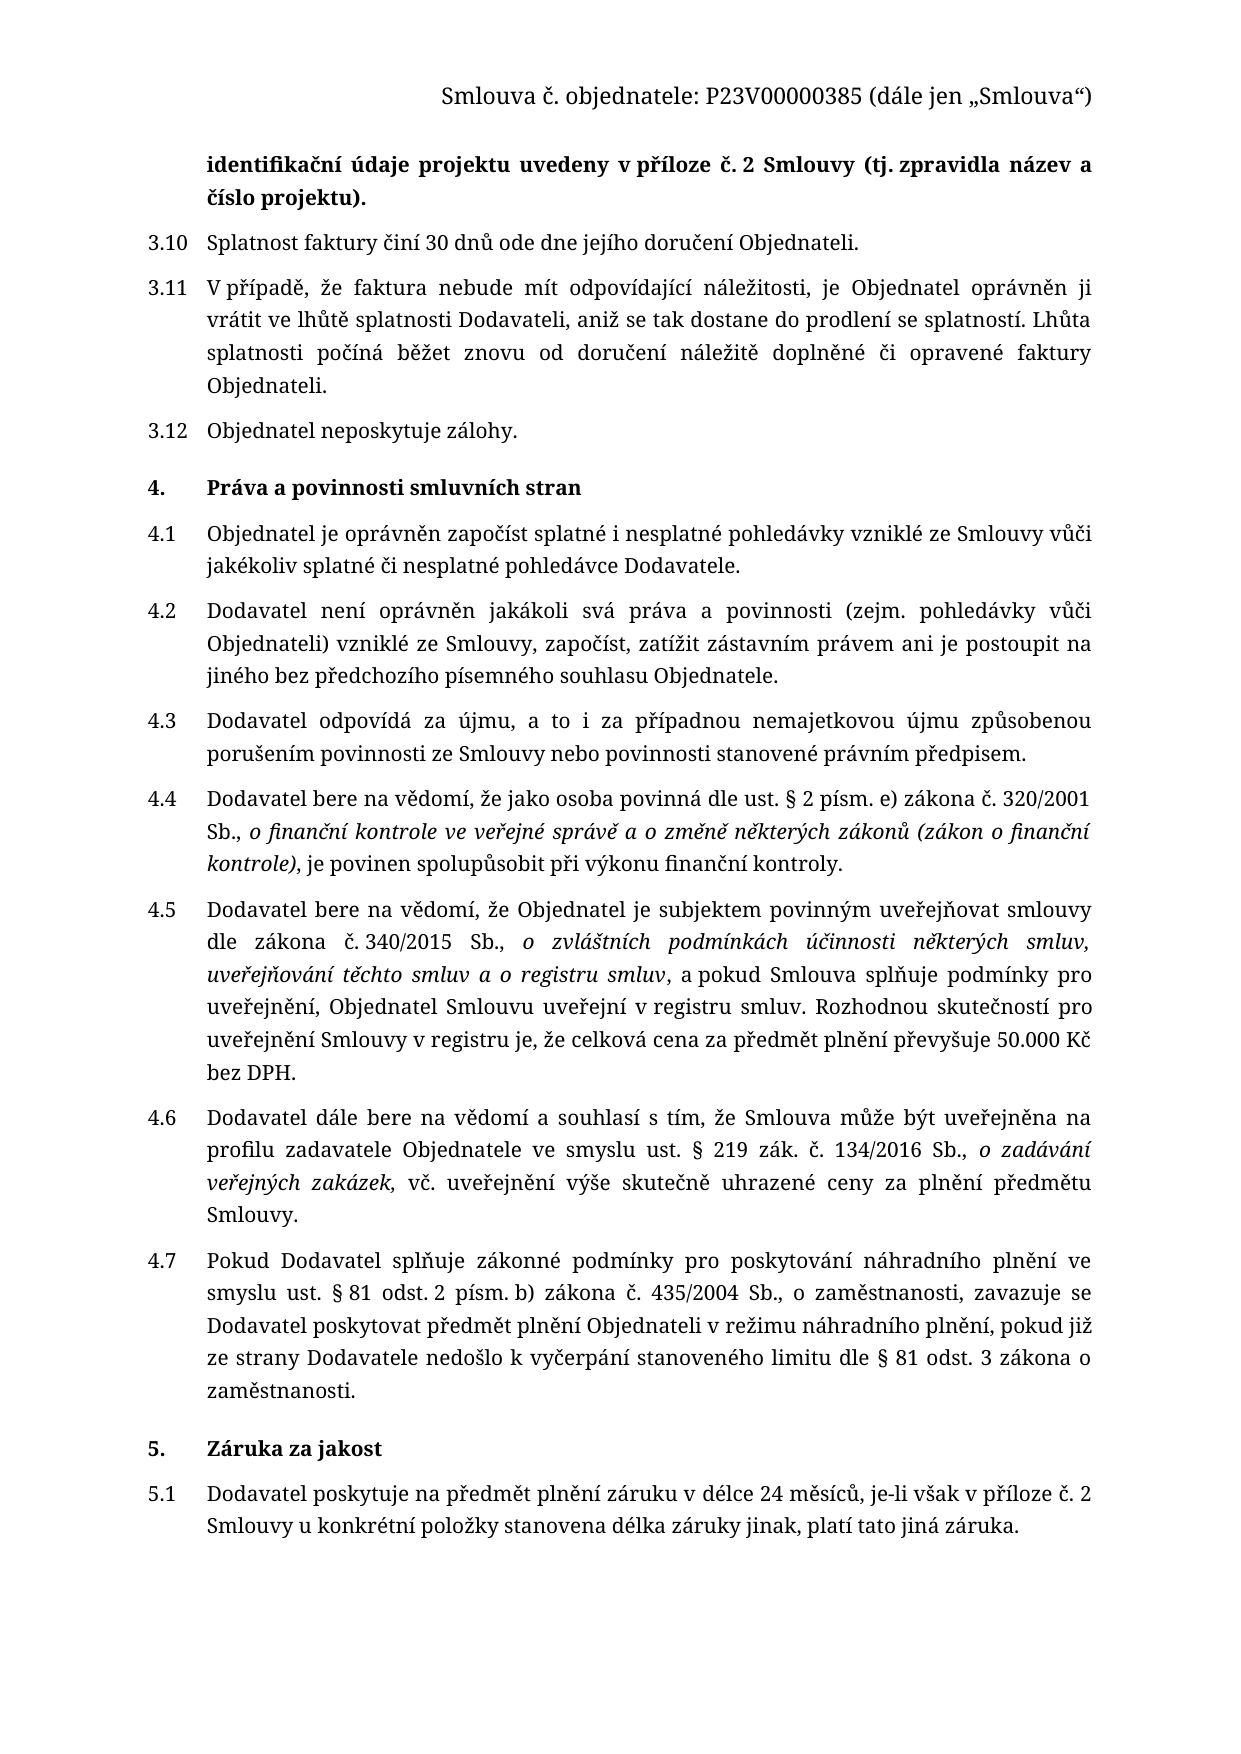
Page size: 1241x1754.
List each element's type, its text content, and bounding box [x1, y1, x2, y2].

list Dodavatel není oprávněn jakákoli svá práva a povinnosti (zejm. pohledávky vůči Objednateli) vzniklé ze Smlouvy, započíst, zatížit zástavním právem ani je postoupit na jiného bez předchozího písemného souhlasu Objednatele. [148, 596, 1093, 690]
list Dodavatel odpovídá za újmu, a to i za případnou nemajetkovou újmu způsobenou porušením povinnosti ze Smlouvy nebo povinnosti stanovené právním předpisem. [148, 707, 1093, 768]
list Dodavatel poskytuje na předmět plnění záruku v délce 24 měsíců, je-li však v příloze č. 2 Smlouvy u konkrétní položky stanovena délka záruky jinak, platí tato jiná záruka. [148, 1479, 1093, 1540]
list V případě, že faktura nebude mít odpovídající náležitosti, je Objednatel oprávněn ji vrátit ve lhůtě splatnosti Dodavateli, aniž se tak dostane do prodlení se splatností. Lhůta splatnosti počíná běžet znovu od doručení náležitě doplněné či opravené faktury Objednateli. [148, 273, 1093, 399]
list Dodavatel bere na vědomí, že Objednatel je subjektem povinným uveřejňovat smlouvy dle zákona č. 340/2015 Sb., o zvláštních podmínkách účinnosti některých smluv, uveřejňování těchto smluv a o registru smluv, a pokud Smlouva splňuje podmínky pro uveřejnění, Objednatel Smlouvu uveřejní v registru smluv. Rozhodnou skutečností pro uveřejnění Smlouvy v registru je, že celková cena za předmět plnění převyšuje 50.000 Kč bez DPH. [148, 895, 1093, 1086]
list Dodavatel bere na vědomí, že jako osoba povinná dle ust. § 2 písm. e) zákona č. 320/2001 Sb., o finanční kontrole ve veřejné správě a o změně některých zákonů (zákon o finanční kontrole), je povinen spolupůsobit při výkonu finanční kontroly. [148, 784, 1093, 878]
list Záruka za jakost [148, 1434, 1093, 1462]
list Pokud Dodavatel splňuje zákonné podmínky pro poskytování náhradního plnění ve smyslu ust. § 81 odst. 2 písm. b) zákona č. 435/2004 Sb., o zaměstnanosti, zavazuje se Dodavatel poskytovat předmět plnění Objednateli v režimu náhradního plnění, pokud již ze strany Dodavatele nedošlo k vyčerpání stanoveného limitu dle § 81 odst. 3 zákona o zaměstnanosti. [148, 1246, 1093, 1404]
list Objednatel neposkytuje zálohy. [148, 416, 1093, 444]
list Objednatel je oprávněn započíst splatné i nesplatné pohledávky vzniklé ze Smlouvy vůči jakékoliv splatné či nesplatné pohledávce Dodavatele. [148, 519, 1093, 580]
list Práva a povinnosti smluvních stran [148, 473, 1093, 502]
list Dodavatel dále bere na vědomí a souhlasí s tím, že Smlouva může být uveřejněna na profilu zadavatele Objednatele ve smyslu ust. § 219 zák. č. 134/2016 Sb., o zadávání veřejných zakázek, vč. uveřejnění výše skutečně uhrazené ceny za plnění předmětu Smlouvy. [148, 1103, 1093, 1229]
list Splatnost faktury činí 30 dnů ode dne jejího doručení Objednateli. [148, 228, 1093, 256]
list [148, 150, 1093, 211]
